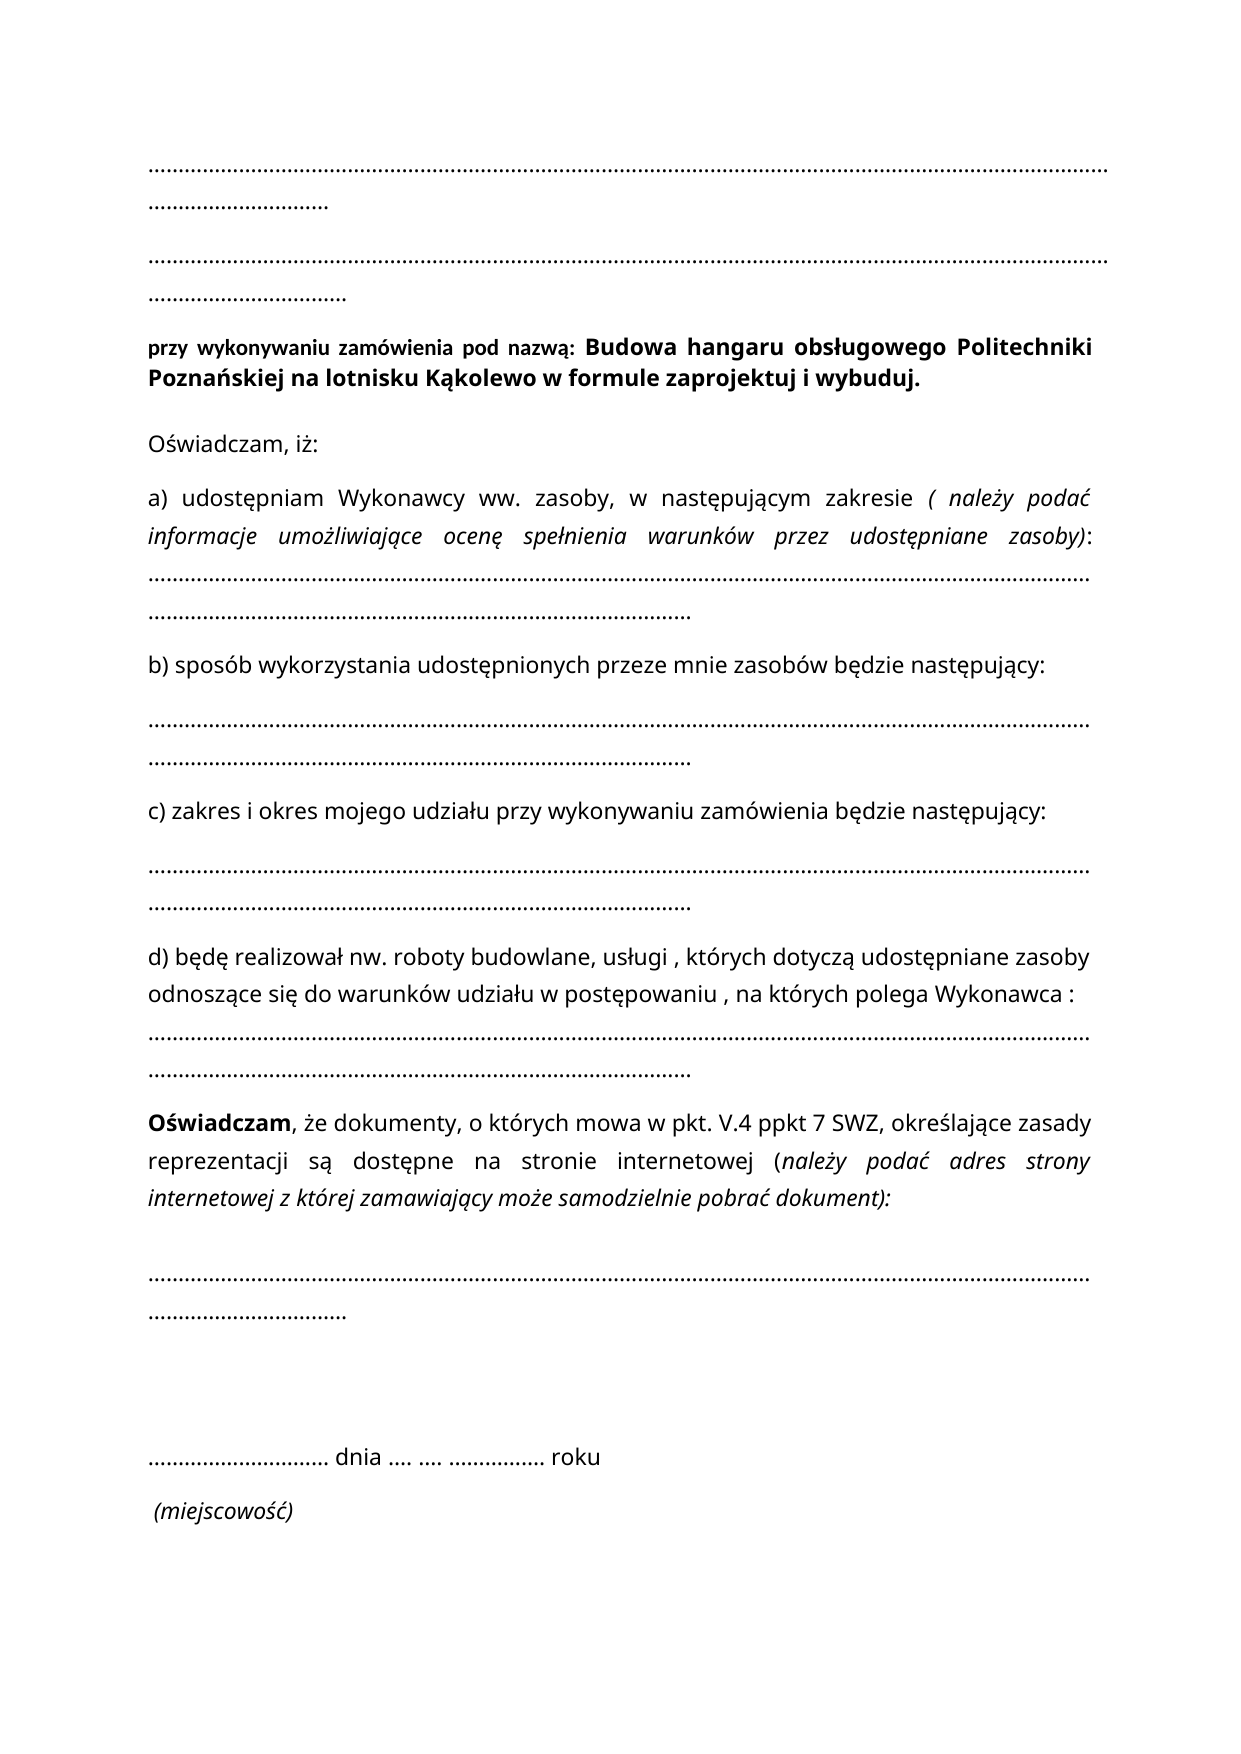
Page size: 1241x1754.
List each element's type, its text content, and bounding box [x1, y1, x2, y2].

text b) sposób wykorzystania udostępnionych przeze mnie zasobów będzie następujący: [148, 649, 1093, 680]
text Oświadczam, iż: [148, 428, 1093, 459]
text ………………………… dnia …. …. ……………. roku [148, 1440, 1144, 1472]
text ……………………………………………………………………………………………………………………………………………………………………… [148, 148, 1122, 216]
text a) udostępniam Wykonawcy ww. zasoby, w następującym zakresie ( należy podać informacje umożliwiające ocenę spełnienia warunków przez udostępniane zasoby): ………………………………………………………………………………………………………………………………………………………………………………………………………………………… [148, 482, 1093, 626]
text d) będę realizował nw. roboty budowlane, usługi , których dotyczą udostępniane zasoby odnoszące się do warunków udziału w postępowaniu , na których polega Wykonawca : ………………………………………………………………………………………………………………………………………………………………………………………………………………………… [148, 940, 1093, 1084]
text c) zakres i okres mojego udziału przy wykonywaniu zamówienia będzie następujący: [148, 794, 1093, 826]
text ………………………………………………………………………………………………………………………………………………………………………………………………………………………… [148, 849, 1093, 917]
subtitle przy wykonywaniu zamówienia pod nazwą: Budowa hangaru obsługowego Politechniki Poznańskiej na lotnisku Kąkolewo w formule zaprojektuj i wybuduj. [148, 331, 1093, 393]
text Oświadczam, że dokumenty, o których mowa w pkt. V.4 ppkt 7 SWZ, określające zasady reprezentacji są dostępne na stronie internetowej (należy podać adres strony internetowej z której zamawiający może samodzielnie pobrać dokument): [148, 1107, 1093, 1213]
text ………………………………………………………………………………………………………………………………………………………………………………………………………………………… [148, 703, 1093, 772]
text (miejscowość) [148, 1494, 1093, 1526]
text ……………………………………………………………………………………………………………………………………………………………………… [148, 1257, 1093, 1326]
text ………………………………………………………………………………………………………………………………………………………………………… [148, 239, 1122, 308]
